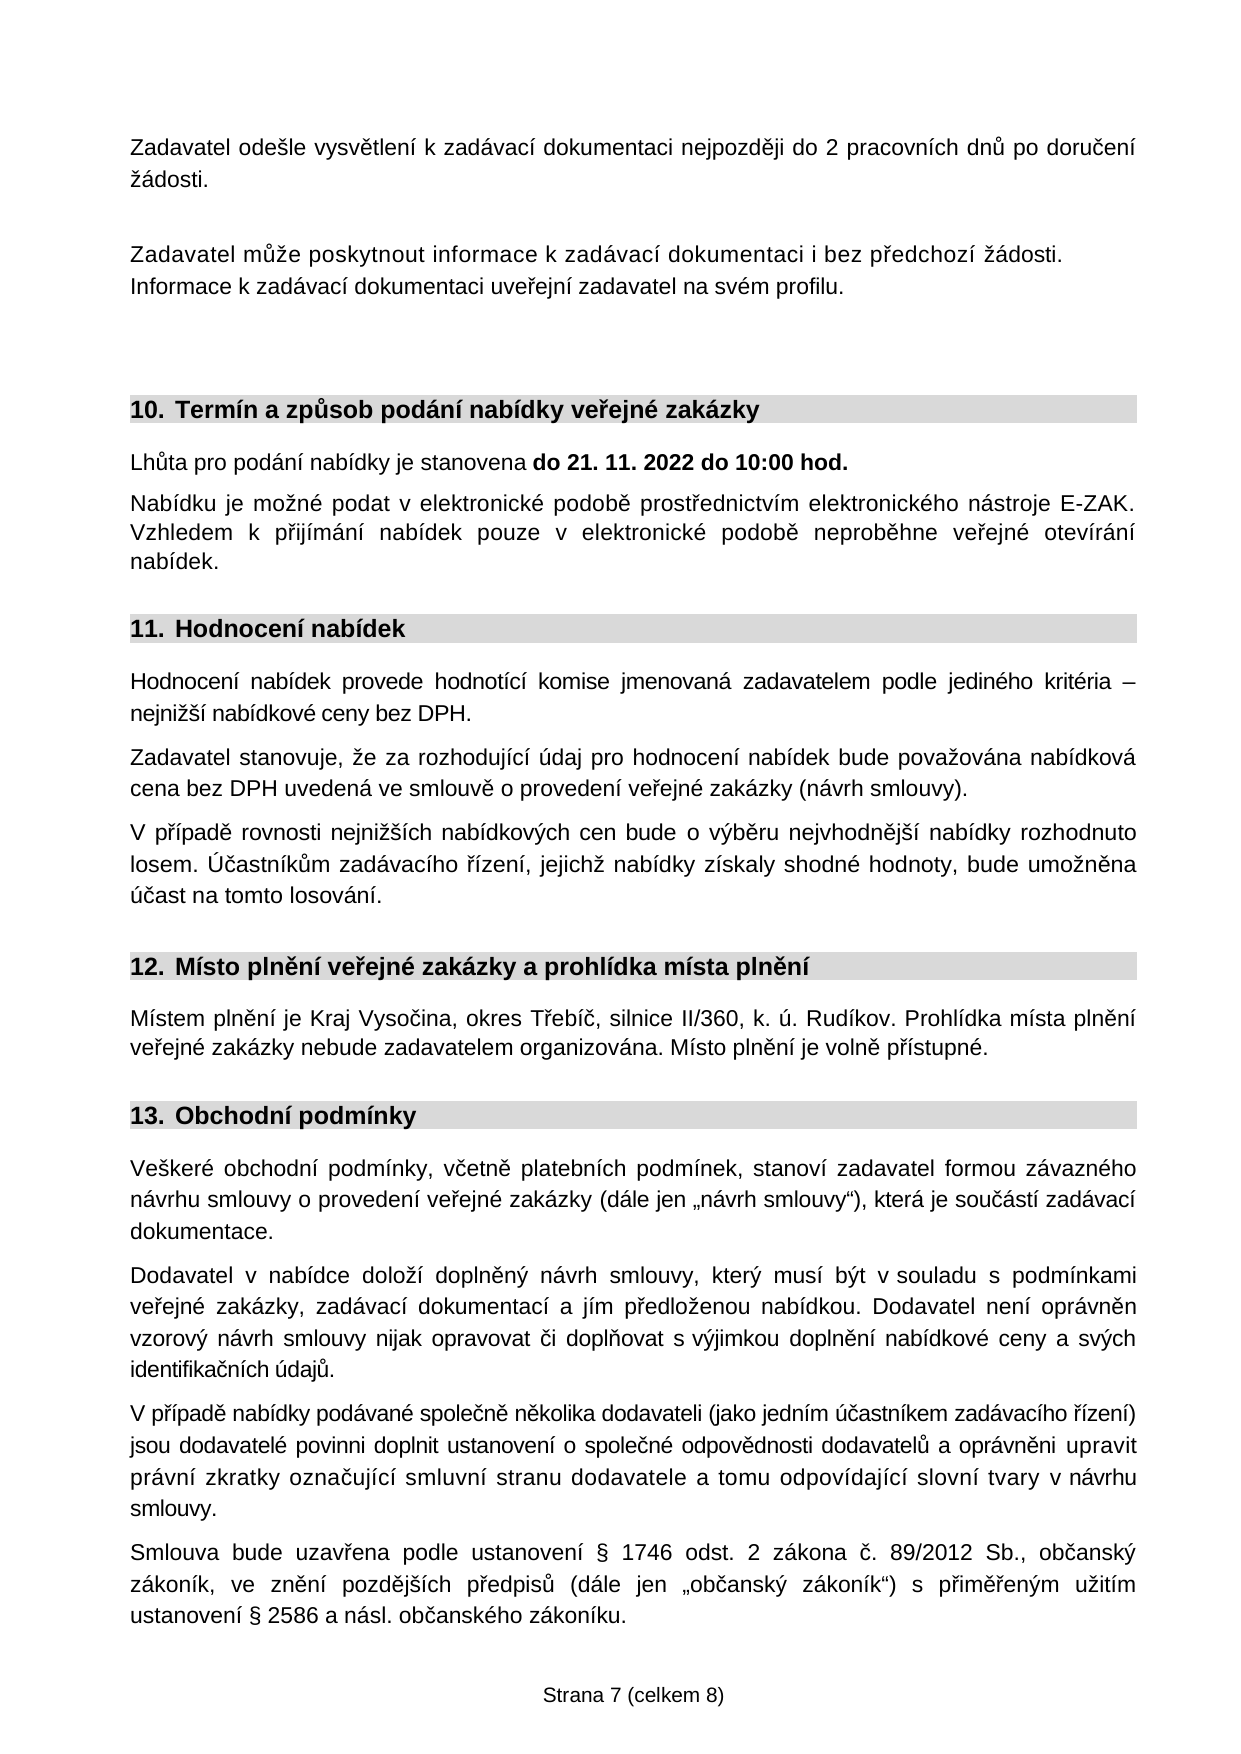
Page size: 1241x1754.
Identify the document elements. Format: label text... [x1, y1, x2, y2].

text Nabídku je možné podat v elektronické podobě prostřednictvím elektronického nástroje E-ZAK. Vzhledem k přijímání nabídek pouze v elektronické podobě neproběhne veřejné otevírání nabídek. [130, 490, 1137, 574]
text V případě rovnosti nejnižších nabídkových cen bude o výběru nejvhodnější nabídky rozhodnuto losem. Účastníkům zadávacího řízení, jejichž nabídky získaly shodné hodnoty, bude umožněna účast na tomto losování. [130, 819, 1137, 909]
text Smlouva bude uzavřena podle ustanovení § 1746 odst. 2 zákona č. 89/2012 Sb., občanský zákoník, ve znění pozdějších předpisů (dále jen „občanský zákoník“) s přiměřeným užitím ustanovení § 2586 a násl. občanského zákoníku. [130, 1539, 1137, 1629]
text Místem plnění je Kraj Vysočina, okres Třebíč, silnice II/360, k. ú. Rudíkov. Prohlídka místa plnění veřejné zakázky nebude zadavatelem organizována. Místo plnění je volně přístupné. [130, 1005, 1137, 1061]
text Dodavatel v nabídce doloží doplněný návrh smlouvy, který musí být v souladu s podmínkami veřejné zakázky, zadávací dokumentací a jím předloženou nabídkou. Dodavatel není oprávněn vzorový návrh smlouvy nijak opravovat či doplňovat s výjimkou doplnění nabídkové ceny a svých identifikačních údajů. [130, 1262, 1137, 1383]
subtitle Termín a způsob podání nabídky veřejné zakázky [130, 395, 1137, 423]
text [130, 134, 1137, 192]
subtitle Obchodní podmínky [130, 1101, 1137, 1129]
text Lhůta pro podání nabídky je stanovena do 21. 11. 2022 do 10:00 hod. [130, 448, 1137, 475]
text Hodnocení nabídek provede hodnotící komise jmenovaná zadavatelem podle jediného kritéria – nejnižší nabídkové ceny bez DPH. [130, 668, 1137, 726]
text Veškeré obchodní podmínky, včetně platebních podmínek, stanoví zadavatel formou závazného návrhu smlouvy o provedení veřejné zakázky (dále jen „návrh smlouvy“), která je součástí zadávací dokumentace. [130, 1154, 1137, 1244]
text Zadavatel stanovuje, že za rozhodující údaj pro hodnocení nabídek bude považována nabídková cena bez DPH uvedená ve smlouvě o provedení veřejné zakázky (návrh smlouvy). [130, 744, 1137, 802]
subtitle Místo plnění veřejné zakázky a prohlídka místa plnění [130, 952, 1137, 980]
subtitle Hodnocení nabídek [130, 614, 1137, 643]
text Zadavatel může poskytnout informace k zadávací dokumentaci i bez předchozí žádosti. [130, 241, 1137, 268]
text Informace k zadávací dokumentaci uveřejní zadavatel na svém profilu. [130, 273, 1137, 299]
text V případě nabídky podávané společně několika dodavateli (jako jedním účastníkem zadávacího řízení) jsou dodavatelé povinni doplnit ustanovení o společné odpovědnosti dodavatelů a oprávněni upravit právní zkratky označující smluvní stranu dodavatele a tomu odpovídající slovní tvary v návrhu smlouvy. [130, 1400, 1137, 1521]
